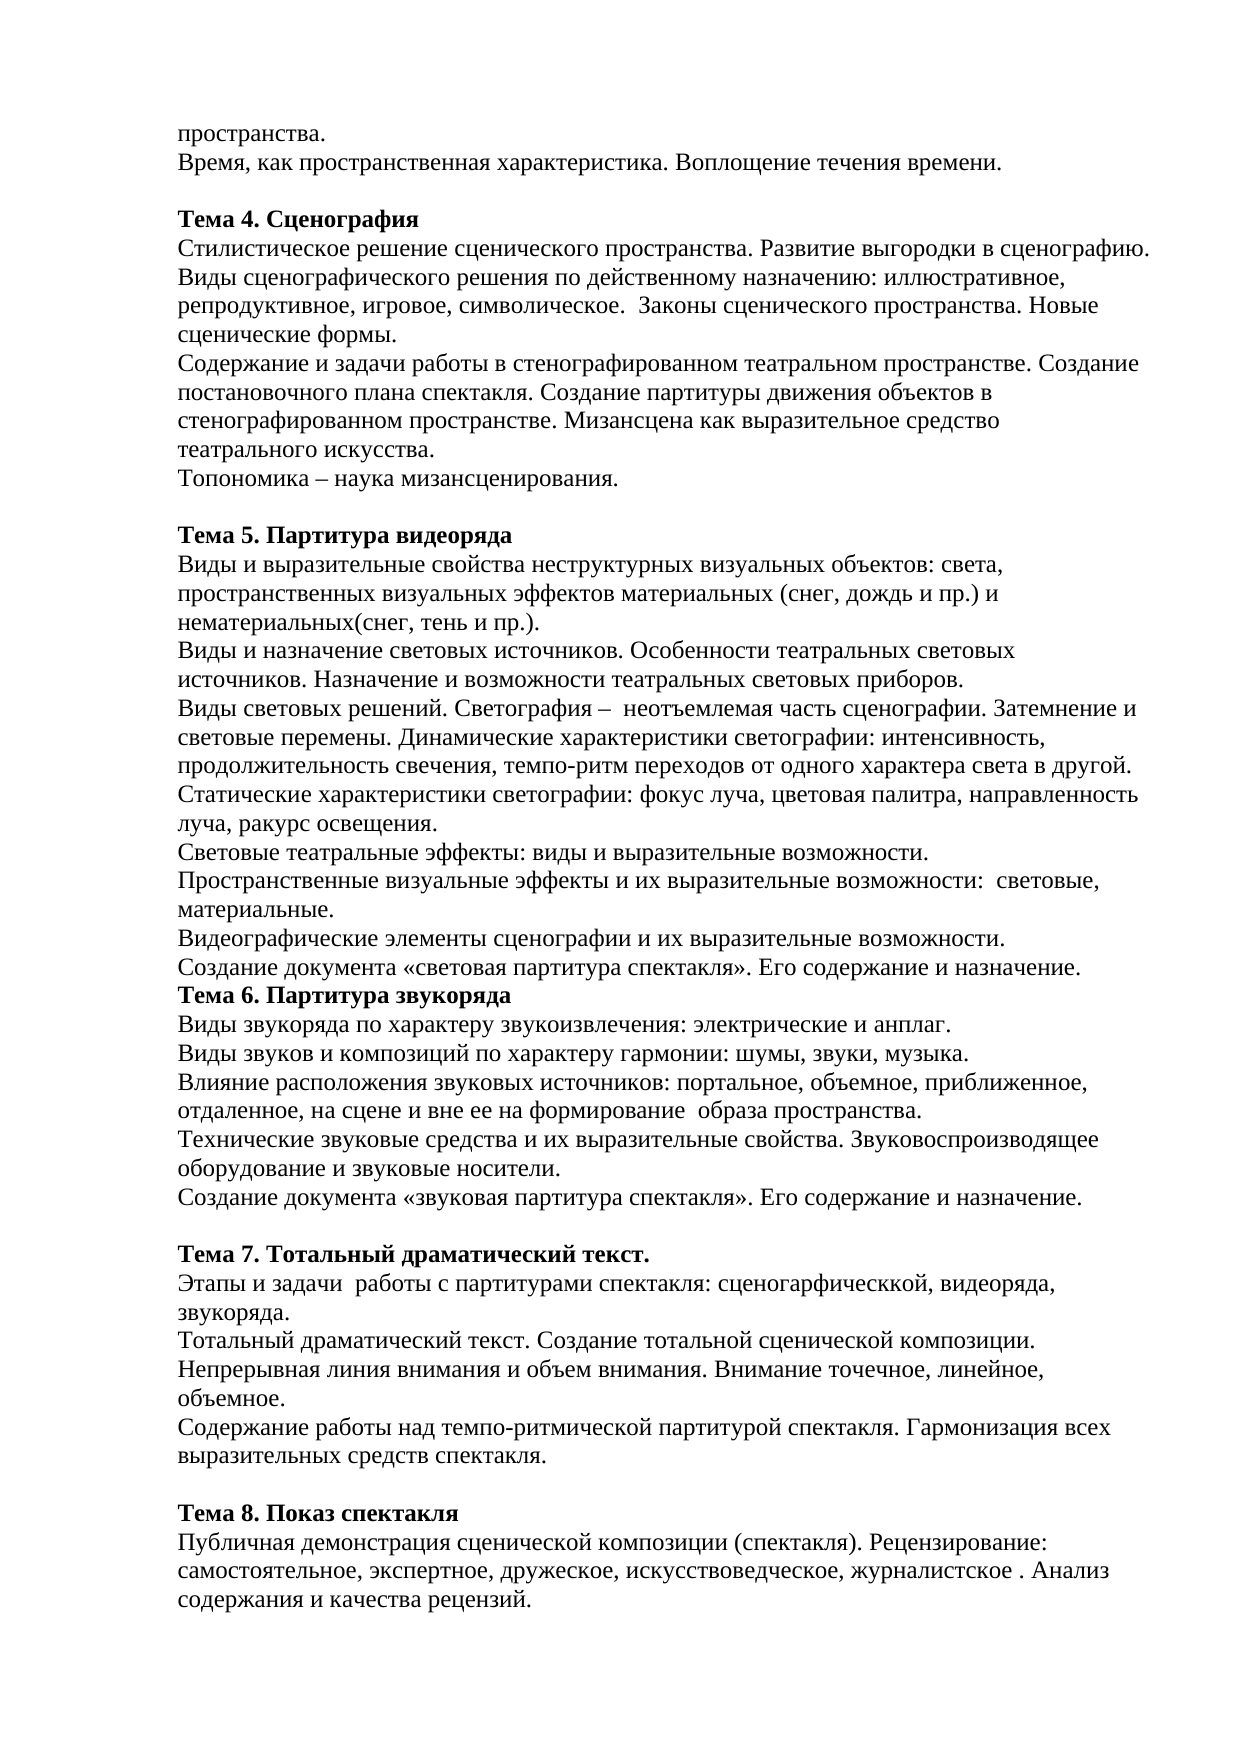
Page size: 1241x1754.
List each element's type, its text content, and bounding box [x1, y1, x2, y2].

text Топономика – наука мизансценирования. [177, 463, 1152, 492]
text Тема 4. Сценография [177, 204, 1152, 233]
text Пространственные визуальные эффекты и их выразительные возможности: световые, материальные. [177, 866, 1152, 923]
text Тема 5. Партитура видеоряда [177, 521, 1152, 549]
text Содержание работы над темпо-ритмической партитурой спектакля. Гармонизация всех выразительных средств спектакля. [177, 1412, 1152, 1469]
text Стилистическое решение сценического пространства. Развитие выгородки в сценографию. Виды сценографического решения по действенному назначению: иллюстративное, репродуктивное, игровое, символическое. Законы сценического пространства. Новые сценические формы. [177, 233, 1152, 348]
text Создание документа «световая партитура спектакля». Его содержание и назначение. [177, 952, 1152, 981]
text Видеографические элементы сценографии и их выразительные возможности. [177, 923, 1152, 952]
text Влияние расположения звуковых источников: портальное, объемное, приближенное, отдаленное, на сцене и вне ее на формирование образа пространства. [177, 1067, 1152, 1124]
text Виды звукоряда по характеру звукоизвлечения: электрические и анплаг. [177, 1009, 1152, 1038]
text Содержание и задачи работы в стенографированном театральном пространстве. Создание постановочного плана спектакля. Создание партитуры движения объектов в стенографированном пространстве. Мизансцена как выразительное средство театрального искусства. [177, 348, 1152, 463]
text Виды световых решений. Светография – неотъемлемая часть сценографии. Затемнение и световые перемены. Динамические характеристики светографии: интенсивность, продолжительность свечения, темпо-ритм переходов от одного характера света в другой. Статические характеристики светографии: фокус луча, цветовая палитра, направленность луча, ракурс освещения. [177, 693, 1152, 837]
text Тема 8. Показ спектакля [177, 1498, 1152, 1527]
text Тема 7. Тотальный драматический текст. [177, 1239, 1152, 1268]
text Тема 6. Партитура звукоряда [177, 981, 1152, 1009]
text Виды и выразительные свойства неструктурных визуальных объектов: света, пространственных визуальных эффектов материальных (снег, дождь и пр.) и нематериальных(снег, тень и пр.). [177, 549, 1152, 636]
text Тотальный драматический текст. Создание тотальной сценической композиции. Непрерывная линия внимания и объем внимания. Внимание точечное, линейное, объемное. [177, 1326, 1152, 1412]
text Этапы и задачи работы с партитурами спектакля: сценогарфическкой, видеоряда, звукоряда. [177, 1268, 1152, 1326]
text Световые театральные эффекты: виды и выразительные возможности. [177, 837, 1152, 866]
text Технические звуковые средства и их выразительные свойства. Звуковоспроизводящее оборудование и звуковые носители. [177, 1124, 1152, 1182]
text Публичная демонстрация сценической композиции (спектакля). Рецензирование: самостоятельное, экспертное, дружеское, искусствоведческое, журналистское . Анализ содержания и качества рецензий. [177, 1527, 1152, 1613]
text Создание документа «звуковая партитура спектакля». Его содержание и назначение. [177, 1182, 1152, 1211]
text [177, 118, 1152, 147]
text Виды и назначение световых источников. Особенности театральных световых источников. Назначение и возможности театральных световых приборов. [177, 636, 1152, 693]
text Виды звуков и композиций по характеру гармонии: шумы, звуки, музыка. [177, 1038, 1152, 1067]
text Время, как пространственная характеристика. Воплощение течения времени. [177, 147, 1152, 176]
